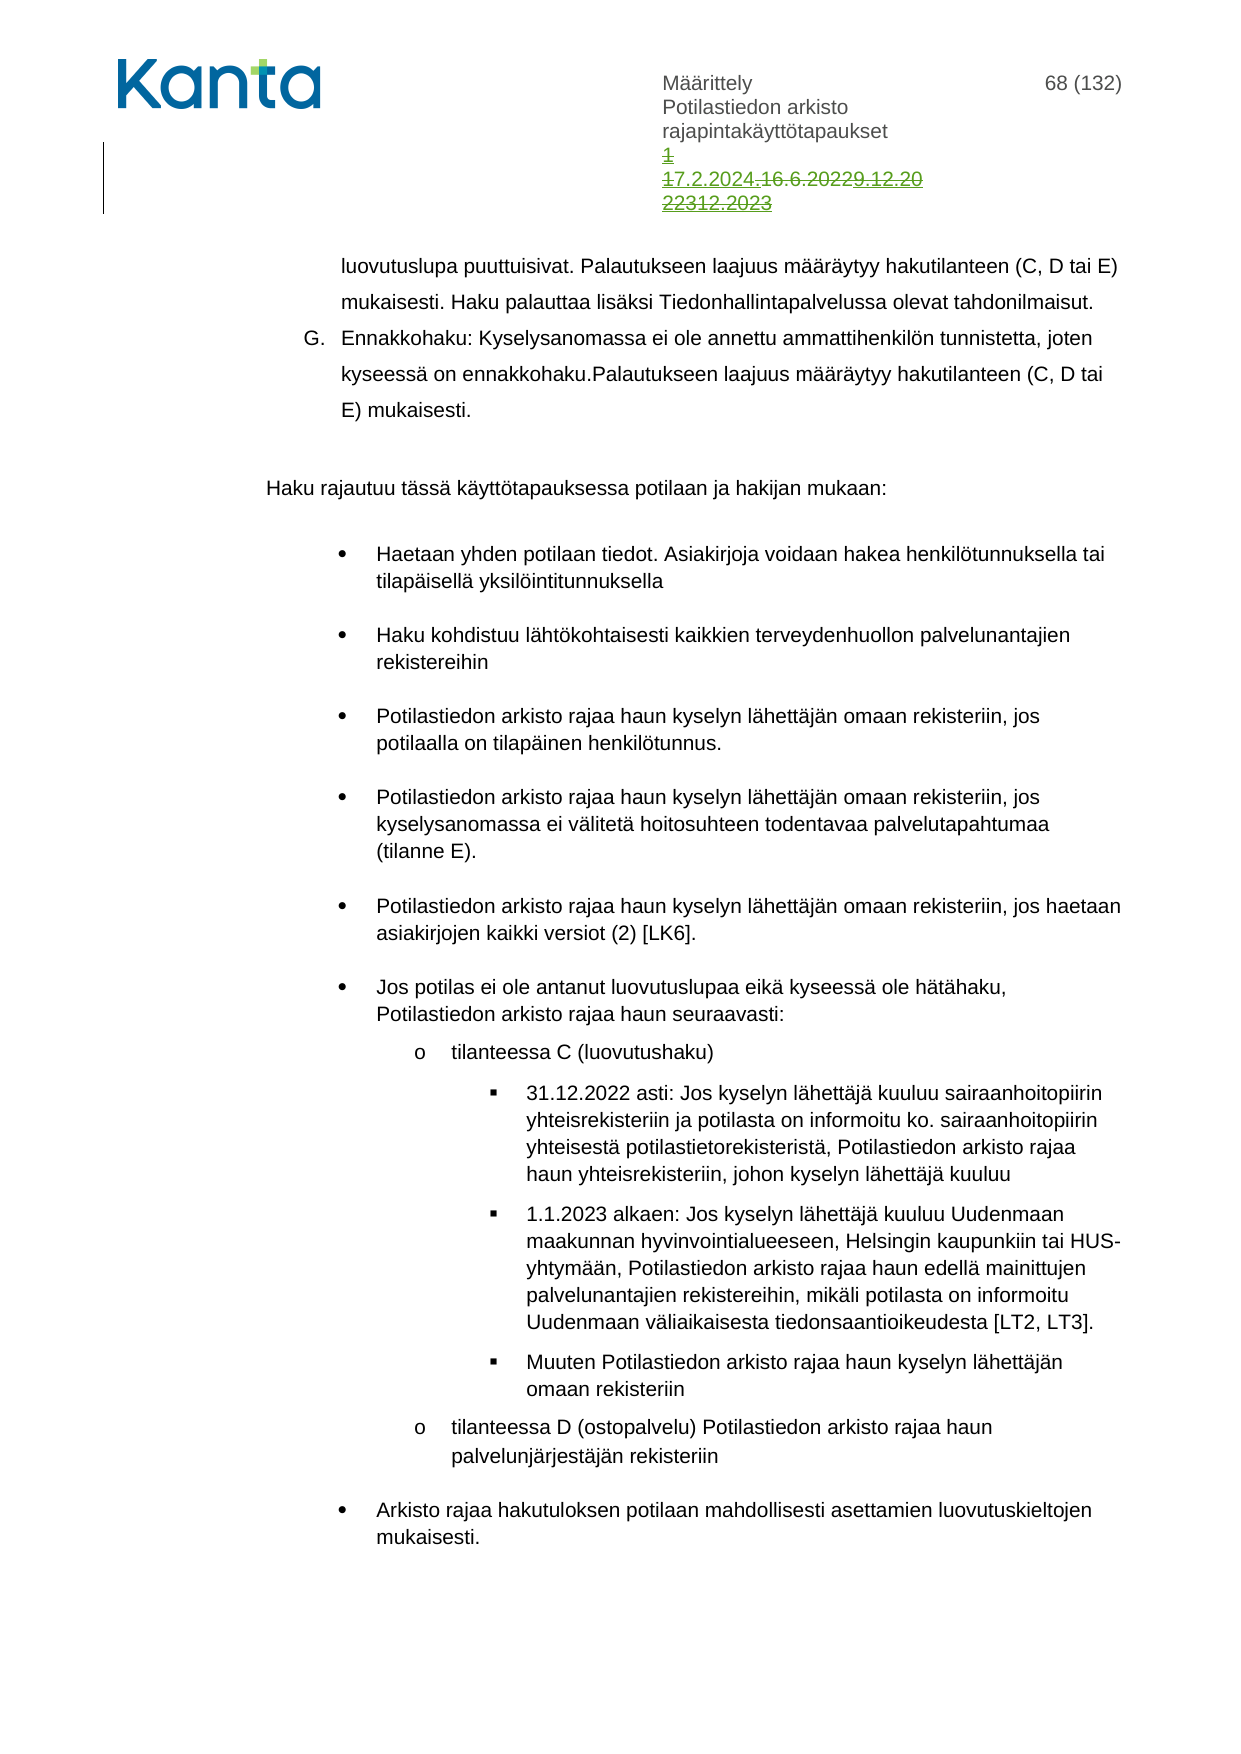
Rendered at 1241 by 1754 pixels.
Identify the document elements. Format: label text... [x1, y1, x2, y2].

list Potilastiedon arkisto rajaa haun kyselyn lähettäjän omaan rekisteriin, jos potilaalla on tilapäinen henkilötunnus. [339, 701, 1122, 755]
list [303, 254, 1122, 314]
text Haku rajautuu tässä käyttötapauksessa potilaan ja hakijan mukaan: [266, 475, 1122, 499]
list Potilastiedon arkisto rajaa haun kyselyn lähettäjän omaan rekisteriin, jos kyselysanomassa ei välitetä hoitosuhteen todentavaa palvelutapahtumaa (tilanne E). [339, 782, 1122, 863]
list tilanteessa D (ostopalvelu) Potilastiedon arkisto rajaa haun palvelunjärjestäjän rekisteriin [414, 1413, 1122, 1467]
list Ennakkohaku: Kyselysanomassa ei ole annettu ammattihenkilön tunnistetta, joten kyseessä on ennakkohaku.Palautukseen laajuus määräytyy hakutilanteen (C, D tai E) mukaisesti. [303, 326, 1122, 422]
list tilanteessa C (luovutushaku) [414, 1038, 1122, 1065]
list Jos potilas ei ole antanut luovutuslupaa eikä kyseessä ole hätähaku, Potilastiedon arkisto rajaa haun seuraavasti: [339, 972, 1122, 1026]
list Haku kohdistuu lähtökohtaisesti kaikkien terveydenhuollon palvelunantajien rekistereihin [339, 619, 1122, 674]
list 1.1.2023 alkaen: Jos kyselyn lähettäjä kuuluu Uudenmaan maakunnan hyvinvointialueeseen, Helsingin kaupunkiin tai HUS-yhtymään, Potilastiedon arkisto rajaa haun edellä mainittujen palvelunantajien rekistereihin, mikäli potilasta on informoitu Uudenmaan väliaikaisesta tiedonsaantioikeudesta [LT2, LT3]. [489, 1199, 1122, 1334]
list 31.12.2022 asti: Jos kyselyn lähettäjä kuuluu sairaanhoitopiirin yhteisrekisteriin ja potilasta on informoitu ko. sairaanhoitopiirin yhteisestä potilastietorekisteristä, Potilastiedon arkisto rajaa haun yhteisrekisteriin, johon kyselyn lähettäjä kuuluu [489, 1078, 1122, 1186]
list Potilastiedon arkisto rajaa haun kyselyn lähettäjän omaan rekisteriin, jos haetaan asiakirjojen kaikki versiot (2) [LK6]. [339, 890, 1122, 944]
picture [118, 59, 321, 109]
list Muuten Potilastiedon arkisto rajaa haun kyselyn lähettäjän omaan rekisteriin [489, 1347, 1122, 1401]
list Haetaan yhden potilaan tiedot. Asiakirjoja voidaan hakea henkilötunnuksella tai tilapäisellä yksilöintitunnuksella [339, 538, 1122, 592]
list Arkisto rajaa hakutuloksen potilaan mahdollisesti asettamien luovutuskieltojen mukaisesti. [339, 1494, 1122, 1549]
